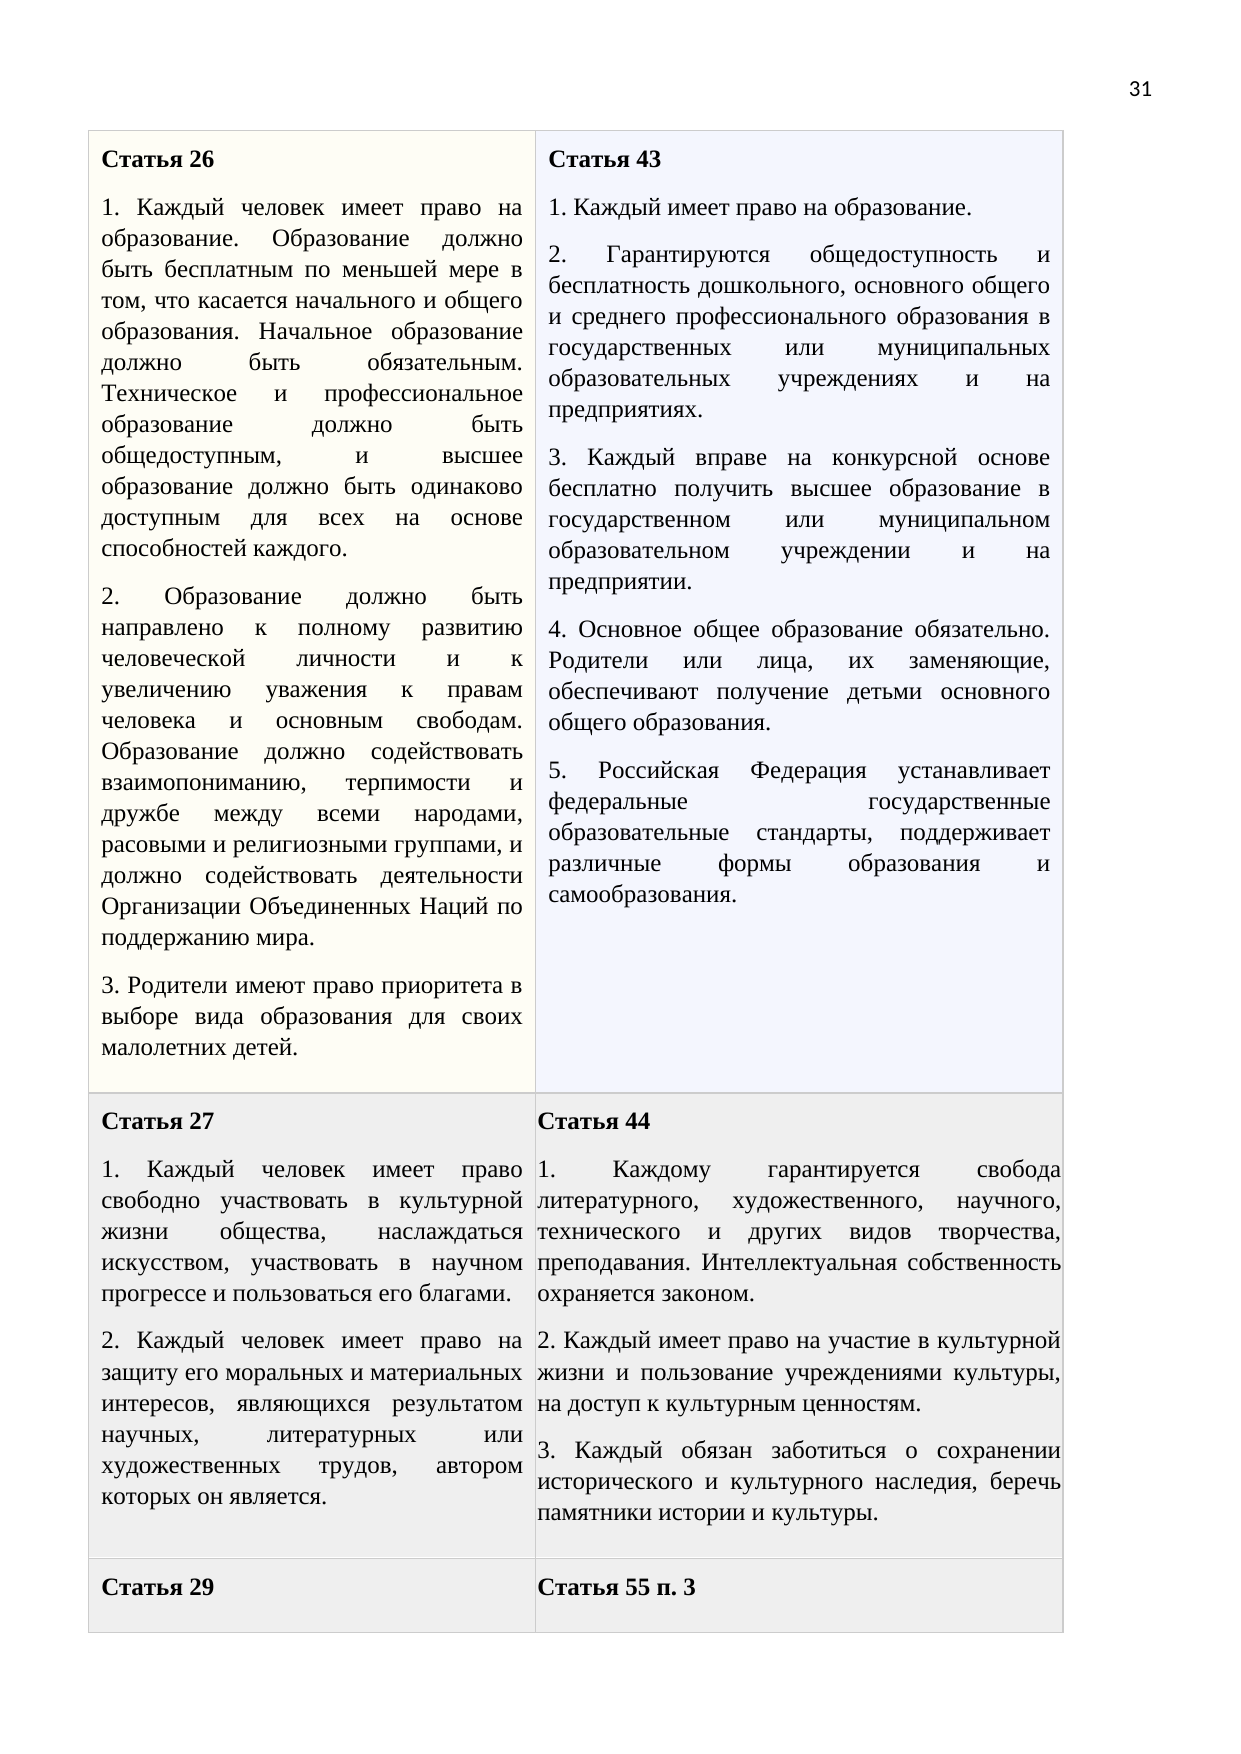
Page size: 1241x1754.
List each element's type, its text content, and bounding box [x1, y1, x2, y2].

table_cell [536, 1559, 1062, 1632]
table_cell Статья 26 1. Каждый человек имеет право на образование. Образование должно быть бесплатным по меньшей мере в том, что касается начального и общего образования. Начальное образование должно быть обязательным. Техническое и профессиональное образование должно быть общедоступным, и высшее образование должно быть одинаково доступным для всех на основе способностей каждого. 2. Образование должно быть направлено к полному развитию человеческой личности и к увеличению уважения к правам человека и основным свободам. Образование должно содействовать взаимопониманию, терпимости и дружбе между всеми народами, расовыми и религиозными группами, и должно содействовать деятельности Организации Объединенных Наций по поддержанию мира. 3. Родители имеют право приоритета в выборе вида образования для своих малолетних детей. [89, 131, 535, 1092]
table_cell Статья 43 1. Каждый имеет право на образование. 2. Гарантируются общедоступность и бесплатность дошкольного, основного общего и среднего профессионального образования в государственных или муниципальных образовательных учреждениях и на предприятиях. 3. Каждый вправе на конкурсной основе бесплатно получить высшее образование в государственном или муниципальном образовательном учреждении и на предприятии. 4. Основное общее образование обязательно. Родители или лица, их заменяющие, обеспечивают получение детьми основного общего образования. 5. Российская Федерация устанавливает федеральные государственные образовательные стандарты, поддерживает различные формы образования и самообразования. [536, 131, 1062, 1092]
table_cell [89, 1559, 535, 1632]
table_cell Статья 44 1. Каждому гарантируется свобода литературного, художественного, научного, технического и других видов творчества, преподавания. Интеллектуальная собственность охраняется законом. 2. Каждый имеет право на участие в культурной жизни и пользование учреждениями культуры, на доступ к культурным ценностям. 3. Каждый обязан заботиться о сохранении исторического и культурного наследия, беречь памятники истории и культуры. [536, 1094, 1062, 1557]
table_cell Статья 27 1. Каждый человек имеет право свободно участвовать в культурной жизни общества, наслаждаться искусством, участвовать в научном прогрессе и пользоваться его благами. 2. Каждый человек имеет право на защиту его моральных и материальных интересов, являющихся результатом научных, литературных или художественных трудов, автором которых он является. [89, 1094, 535, 1557]
